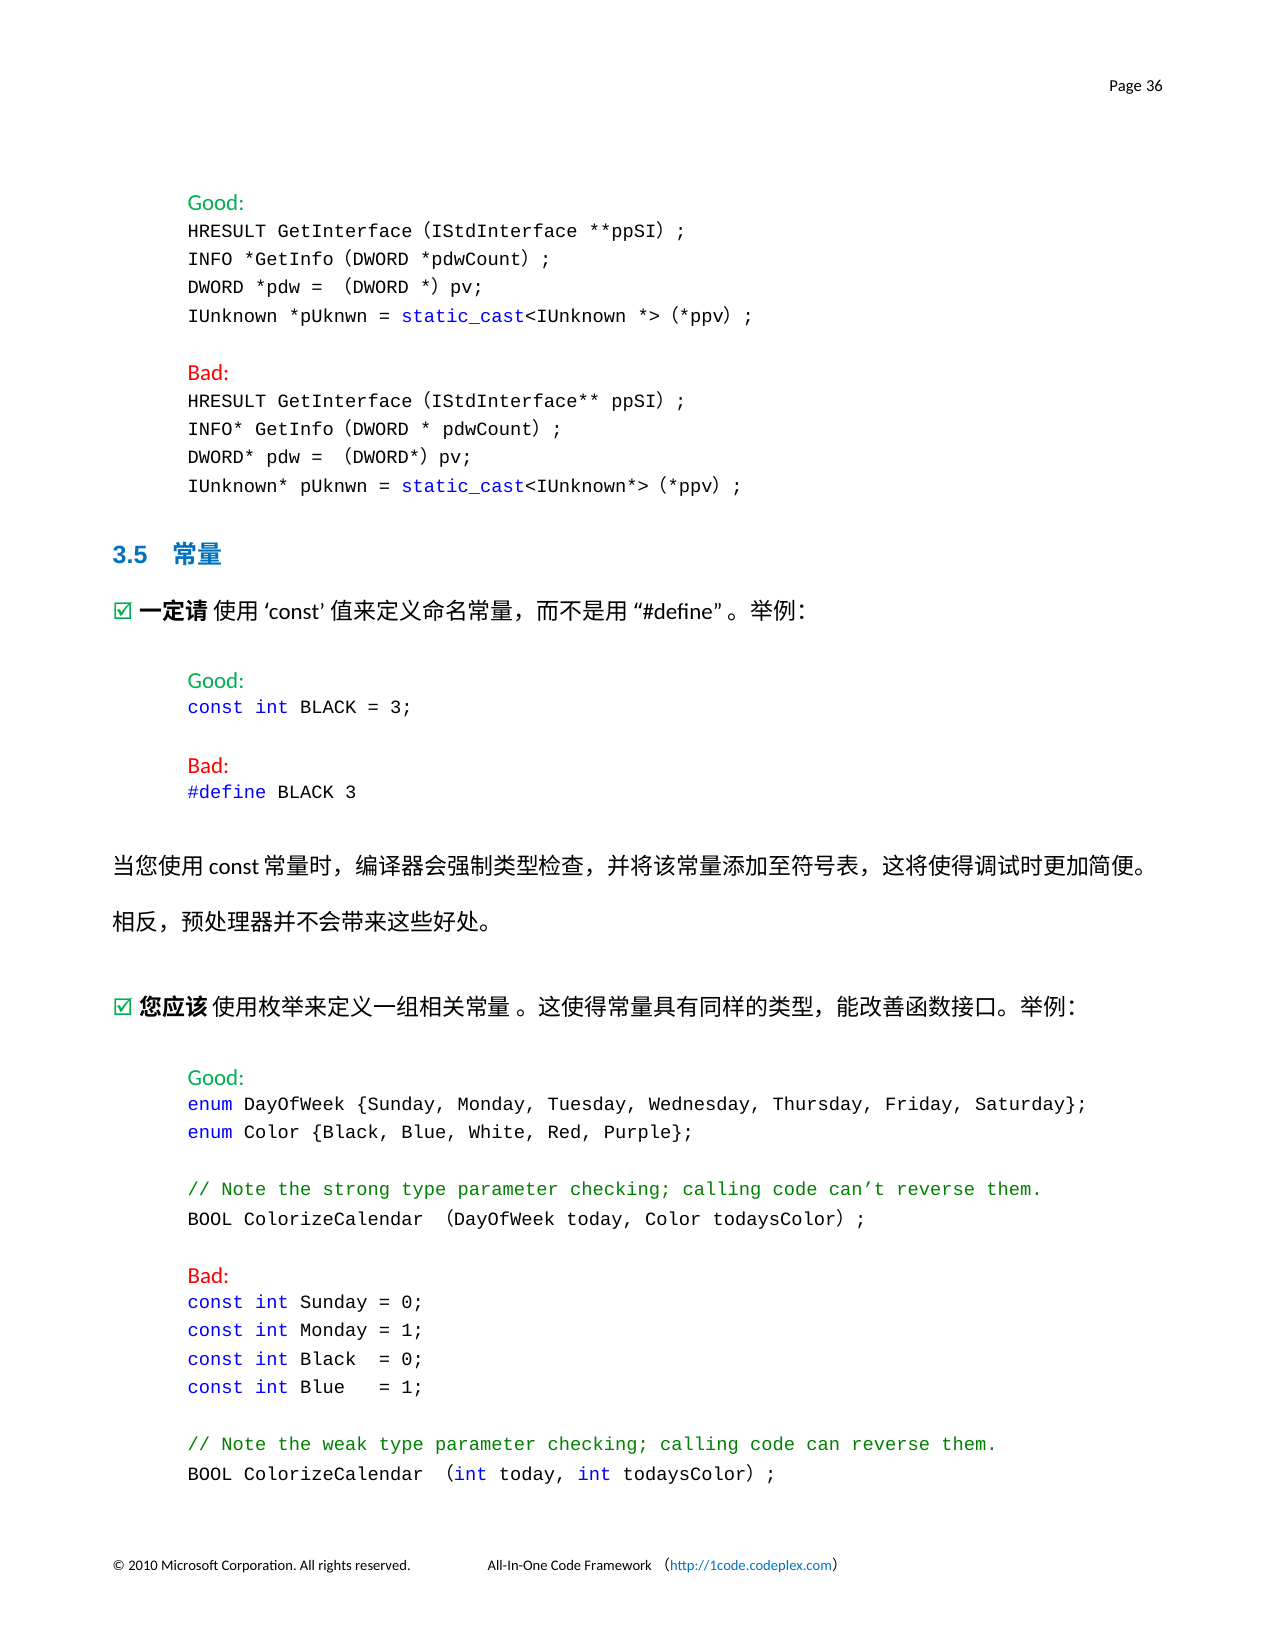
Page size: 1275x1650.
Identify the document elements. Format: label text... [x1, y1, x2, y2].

subtitle 常量 [112, 524, 1162, 581]
text INFO* GetInfo（DWORD * pdwCount）; [187, 414, 1162, 442]
text IUnknown *pUknwn = static_cast<IUnknown *>（*ppv）; [187, 301, 1162, 329]
text BOOL ColorizeCalendar （DayOfWeek today, Color todaysColor）; [187, 1204, 1162, 1232]
text HRESULT GetInterface（IStdInterface** ppSI）; [187, 386, 1162, 414]
text Good: [187, 666, 1162, 694]
text // Note the strong type parameter checking; calling code can’t reverse them. [187, 1176, 1162, 1204]
text Bad: [187, 1261, 1162, 1289]
text DWORD* pdw = （DWORD*）pv; [187, 442, 1162, 471]
text 一定请 使用 ‘const’ 值来定义命名常量，而不是用 “#define” 。举例： [112, 581, 1162, 637]
text DWORD *pdw = （DWORD *）pv; [187, 272, 1162, 301]
text Bad: [187, 751, 1162, 779]
text Good: [187, 1062, 1162, 1091]
text const int Black = 0; [187, 1346, 1162, 1374]
text const int Monday = 1; [187, 1317, 1162, 1346]
text IUnknown* pUknwn = static_cast<IUnknown*>（*ppv）; [187, 471, 1162, 499]
text enum DayOfWeek {Sunday, Monday, Tuesday, Wednesday, Thursday, Friday, Saturday}; [187, 1091, 1162, 1119]
text Bad: [187, 357, 1162, 386]
text const int Blue = 1; [187, 1374, 1162, 1402]
text #define BLACK 3 [112, 779, 1162, 807]
text const int Sunday = 0; [187, 1289, 1162, 1317]
text const int BLACK = 3; [112, 694, 1162, 722]
text 当您使用const常量时，编译器会强制类型检查，并将该常量添加至符号表，这将使得调试时更加简便。 相反，预处理器并不会带来这些好处。 [112, 836, 1162, 949]
text INFO *GetInfo（DWORD *pdwCount）; [187, 244, 1162, 272]
text Good: [187, 187, 1162, 216]
text // Note the weak type parameter checking; calling code can reverse them. [187, 1431, 1162, 1459]
text 您应该 使用枚举来定义一组相关常量 。这使得常量具有同样的类型，能改善函数接口。举例： [112, 977, 1162, 1034]
text HRESULT GetInterface（IStdInterface **ppSI）; [187, 216, 1162, 244]
text BOOL ColorizeCalendar （int today, int todaysColor）; [187, 1459, 1162, 1487]
text enum Color {Black, Blue, White, Red, Purple}; [187, 1119, 1162, 1147]
